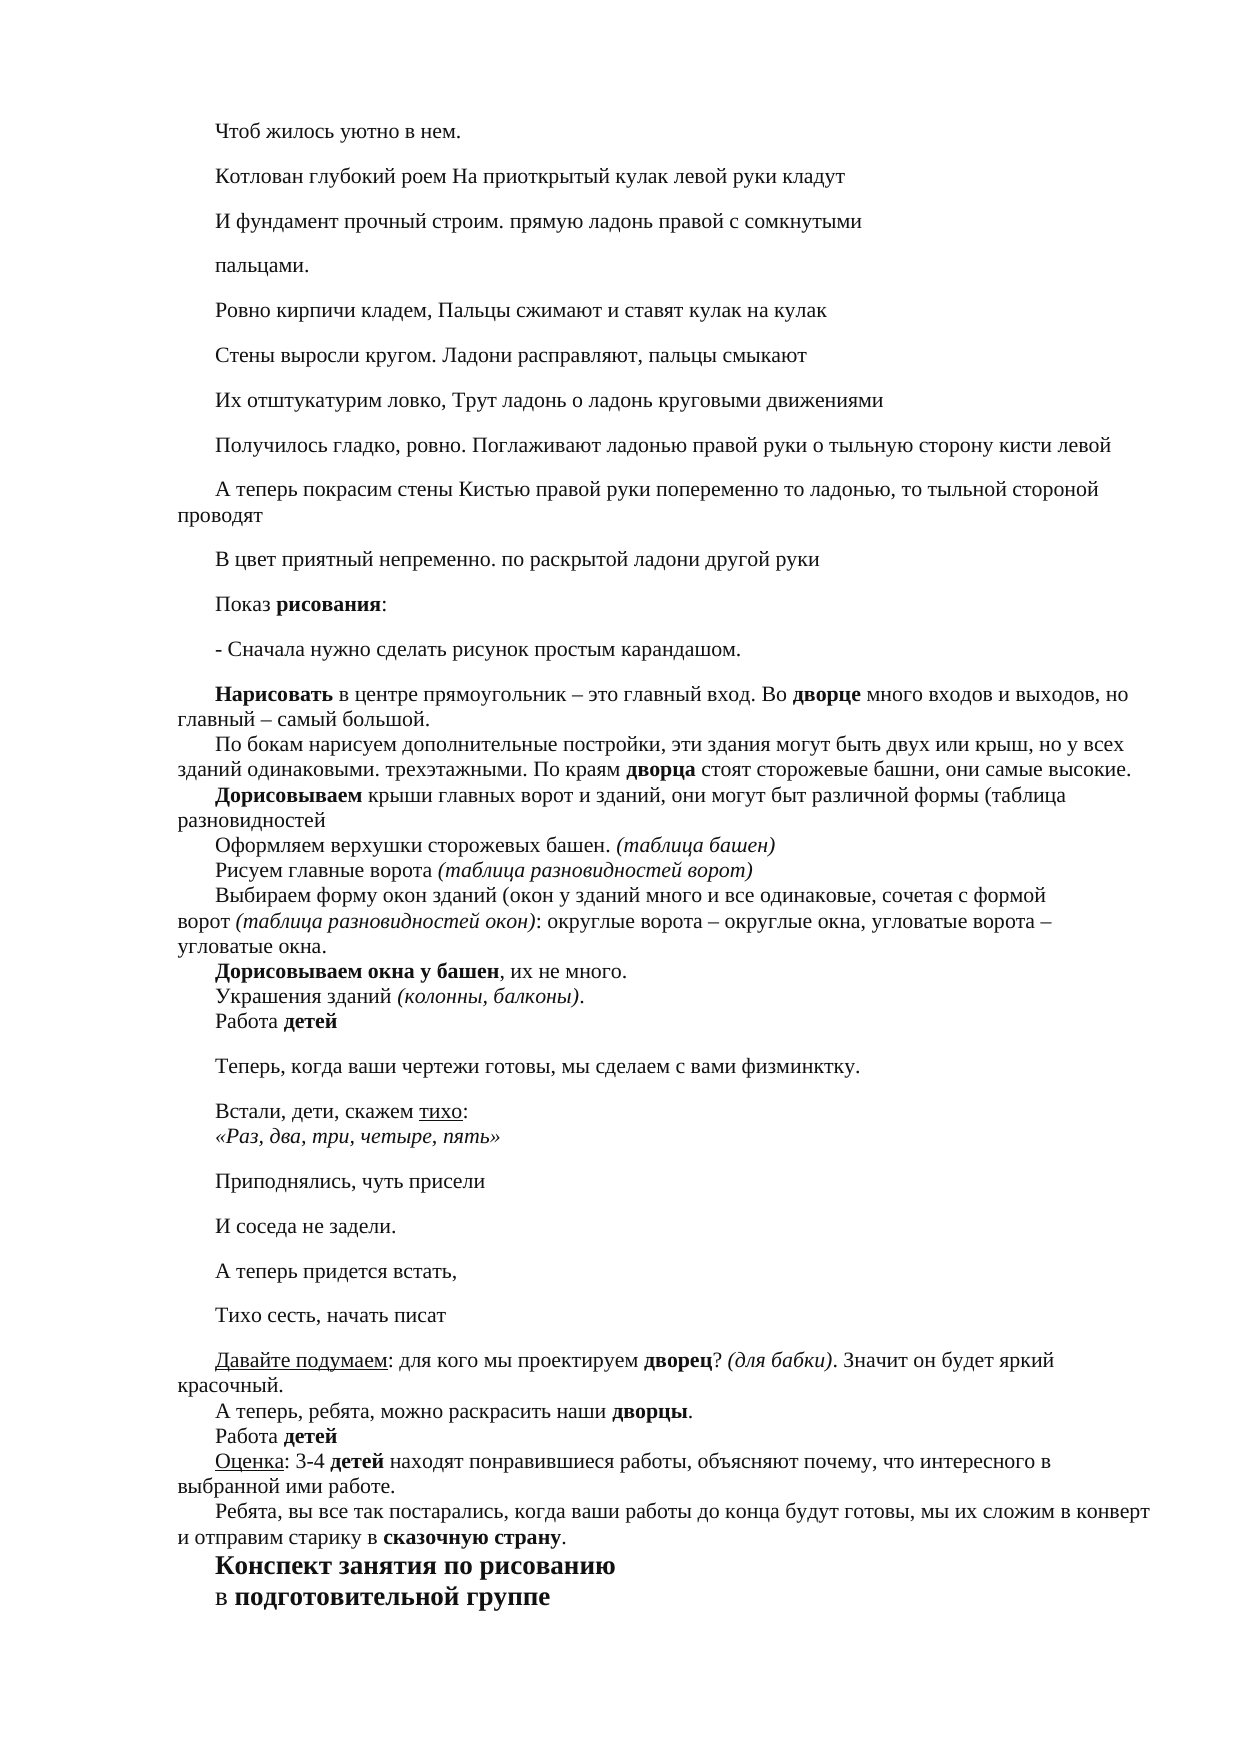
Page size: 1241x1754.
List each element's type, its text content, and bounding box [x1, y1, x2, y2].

text Дорисовываем крыши главных ворот и зданий, они могут быт различной формы (таблица разновидностей [177, 782, 1152, 832]
text Приподнялись, чуть присели [177, 1168, 1152, 1193]
text Оценка: 3-4 детей находят понравившиеся работы, объясняют почему, что интересного в выбранной ими работе. [177, 1448, 1152, 1498]
text Ровно кирпичи кладем, Пальцы сжимают и ставят кулак на кулак [177, 297, 1152, 322]
text Нарисовать в центре прямоугольник – это главный вход. Во дворце много входов и выходов, но главный – самый большой. [177, 681, 1152, 731]
text А теперь, ребята, можно раскрасить наши дворцы. [177, 1398, 1152, 1423]
text Оформляем верхушки сторожевых башен. (таблица башен) [177, 832, 1152, 857]
text Встали, дети, скажем тихо: [177, 1098, 1152, 1123]
text Стены выросли кругом. Ладони расправляют, пальцы смыкают [177, 342, 1152, 367]
text Украшения зданий (колонны, балконы). [177, 983, 1152, 1008]
text Давайте подумаем: для кого мы проектируем дворец? (для бабки). Значит он будет яркий красочный. [177, 1347, 1152, 1398]
text Работа детей [177, 1008, 1152, 1034]
text Чтоб жилось уютно в нем. [177, 118, 1152, 143]
text Дорисовываем окна у башен, их не много. [177, 958, 1152, 983]
text А теперь покрасим стены Кистью правой руки попеременно то ладонью, то тыльной стороной проводят [177, 476, 1152, 527]
text И соседа не задели. [177, 1213, 1152, 1238]
text А теперь придется встать, [177, 1258, 1152, 1283]
text Рисуем главные ворота (таблица разновидностей ворот) [177, 857, 1152, 882]
text Тихо сесть, начать писат [177, 1302, 1152, 1328]
text И фундамент прочный строим. прямую ладонь правой с сомкнутыми [177, 208, 1152, 233]
text Котлован глубокий роем На приоткрытый кулак левой руки кладут [177, 163, 1152, 188]
text Ребята, вы все так постарались, когда ваши работы до конца будут готовы, мы их сложим в конверт и отправим старику в сказочную страну. [177, 1498, 1152, 1549]
text в подготовительной группе [177, 1580, 1152, 1611]
text По бокам нарисуем дополнительные постройки, эти здания могут быть двух или крыш, но у всех зданий одинаковыми. трехэтажными. По краям дворца стоят сторожевые башни, они самые высокие. [177, 731, 1152, 782]
text Работа детей [177, 1423, 1152, 1448]
text Теперь, когда ваши чертежи готовы, мы сделаем с вами физминктку. [177, 1053, 1152, 1078]
text Выбираем форму окон зданий (окон у зданий много и все одинаковые, сочетая с формой ворот (таблица разновидностей окон): округлые ворота – округлые окна, угловатые ворота – угловатые окна. [177, 882, 1152, 958]
text Их отштукатурим ловко, Трут ладонь о ладонь круговыми движениями [177, 387, 1152, 412]
text Конспект занятия по рисованию [177, 1549, 1152, 1580]
text Показ рисования: [177, 591, 1152, 616]
text - Сначала нужно сделать рисунок простым карандашом. [177, 636, 1152, 661]
text В цвет приятный непременно. по раскрытой ладони другой руки [177, 546, 1152, 572]
text Получилось гладко, ровно. Поглаживают ладонью правой руки о тыльную сторону кисти левой [177, 432, 1152, 457]
text «Раз, два, три, четыре, пять» [177, 1123, 1152, 1148]
text пальцами. [177, 252, 1152, 278]
